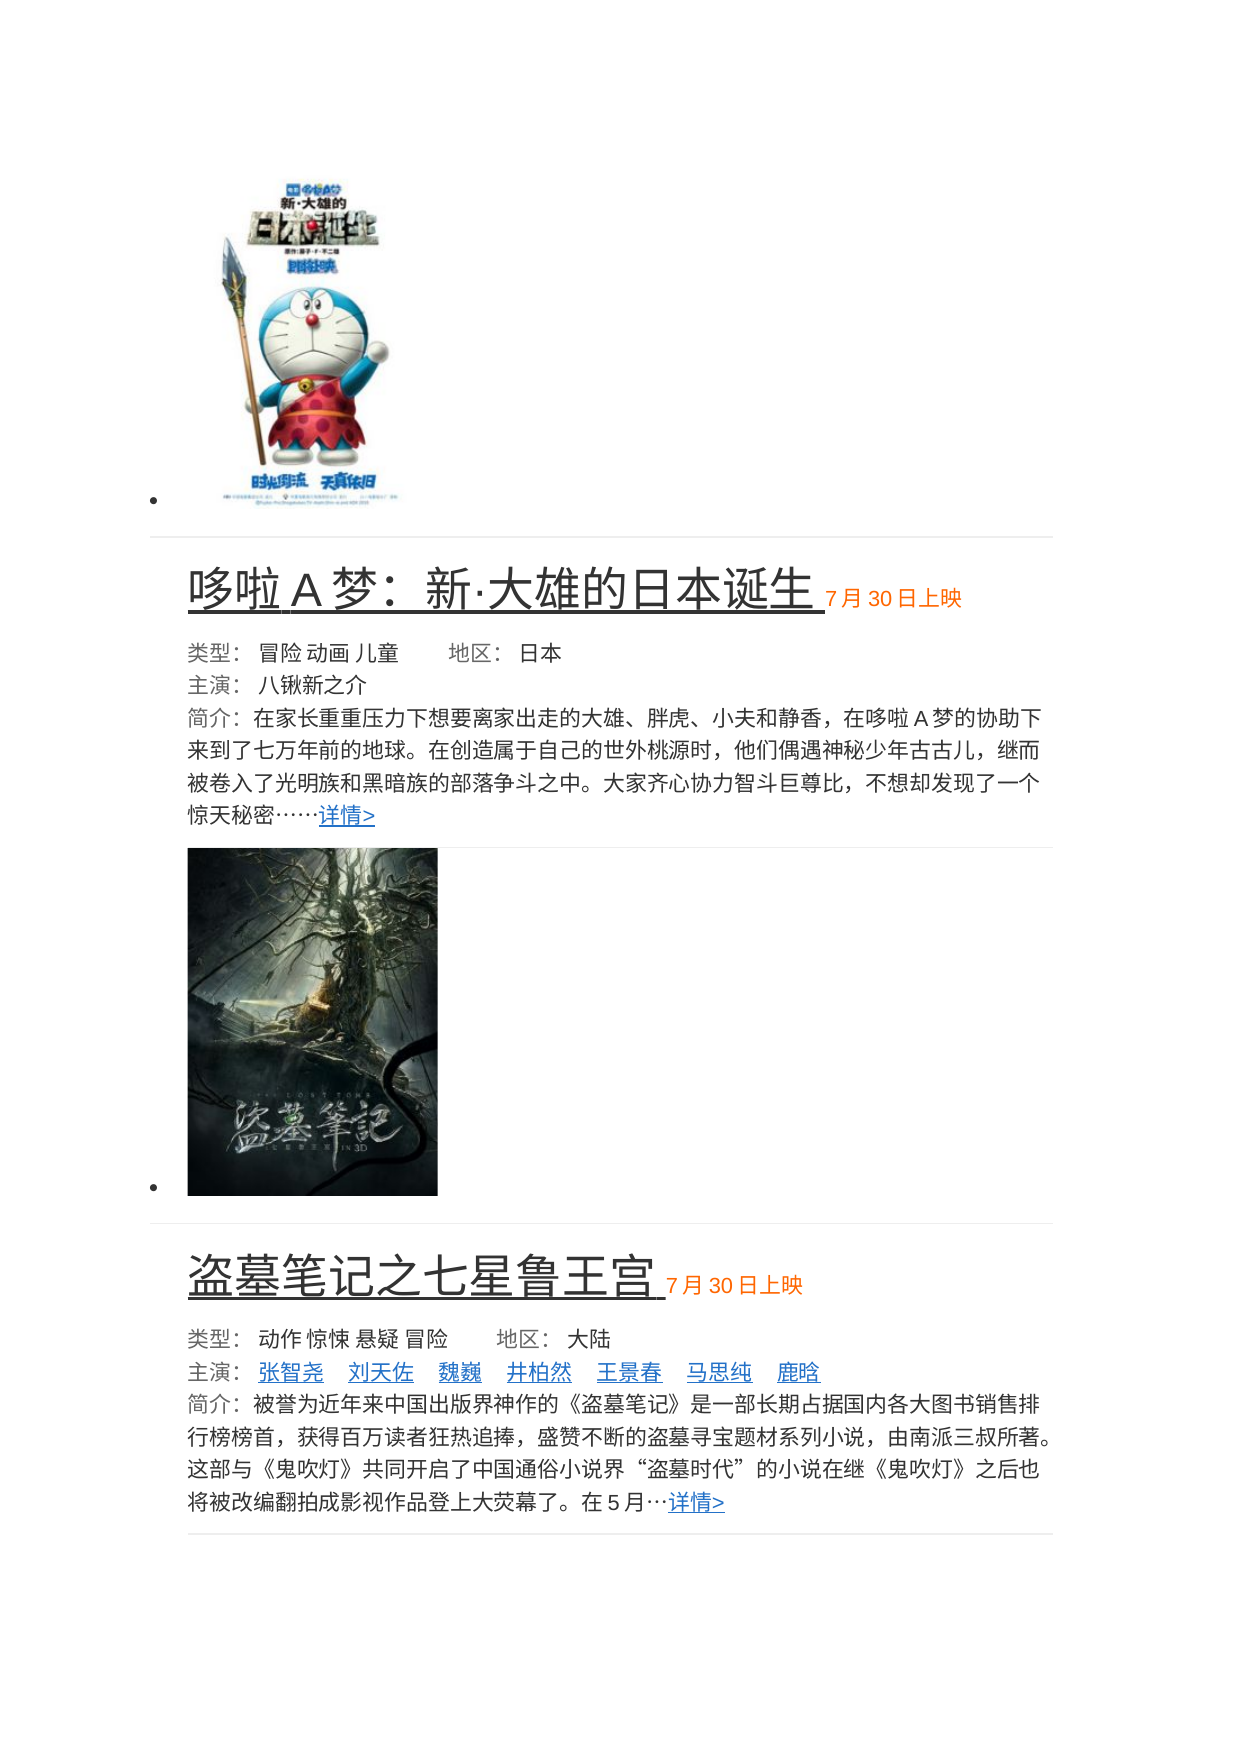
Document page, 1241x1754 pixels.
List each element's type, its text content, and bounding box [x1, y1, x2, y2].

text 哆啦A梦：新·大雄的日本诞生7月30日上映 [187, 538, 1053, 635]
text 类型： 冒险 动画 儿童 地区： 日本 [187, 635, 1053, 668]
text 盗墓笔记之七星鲁王宫7月30日上映 [187, 1224, 1053, 1322]
text 简介：在家长重重压力下想要离家出走的大雄、胖虎、小夫和静香，在哆啦A梦的协助下来到了七万年前的地球。在创造属于自己的世外桃源时，他们偶遇神秘少年古古儿，继而被卷入了光明族和黑暗族的部落争斗之中。大家齐心协力智斗巨尊比，不想却发现了一个惊天秘密……详情> [187, 700, 1053, 848]
picture [187, 162, 438, 509]
picture [187, 848, 438, 1196]
text 主演： 张智尧 刘天佐 魏巍 井柏然 王景春 马思纯 鹿晗 [187, 1354, 1053, 1387]
text 简介：被誉为近年来中国出版界神作的《盗墓笔记》是一部长期占据国内各大图书销售排行榜榜首，获得百万读者狂热追捧，盛赞不断的盗墓寻宝题材系列小说，由南派三叔所著。这部与《鬼吹灯》共同开启了中国通俗小说界“盗墓时代”的小说在继《鬼吹灯》之后也将被改编翻拍成影视作品登上大荧幕了。在5月…详情> [187, 1387, 1053, 1535]
text 类型： 动作 惊悚 悬疑 冒险 地区： 大陆 [187, 1322, 1053, 1354]
text 主演： 八锹新之介 [187, 668, 1053, 700]
